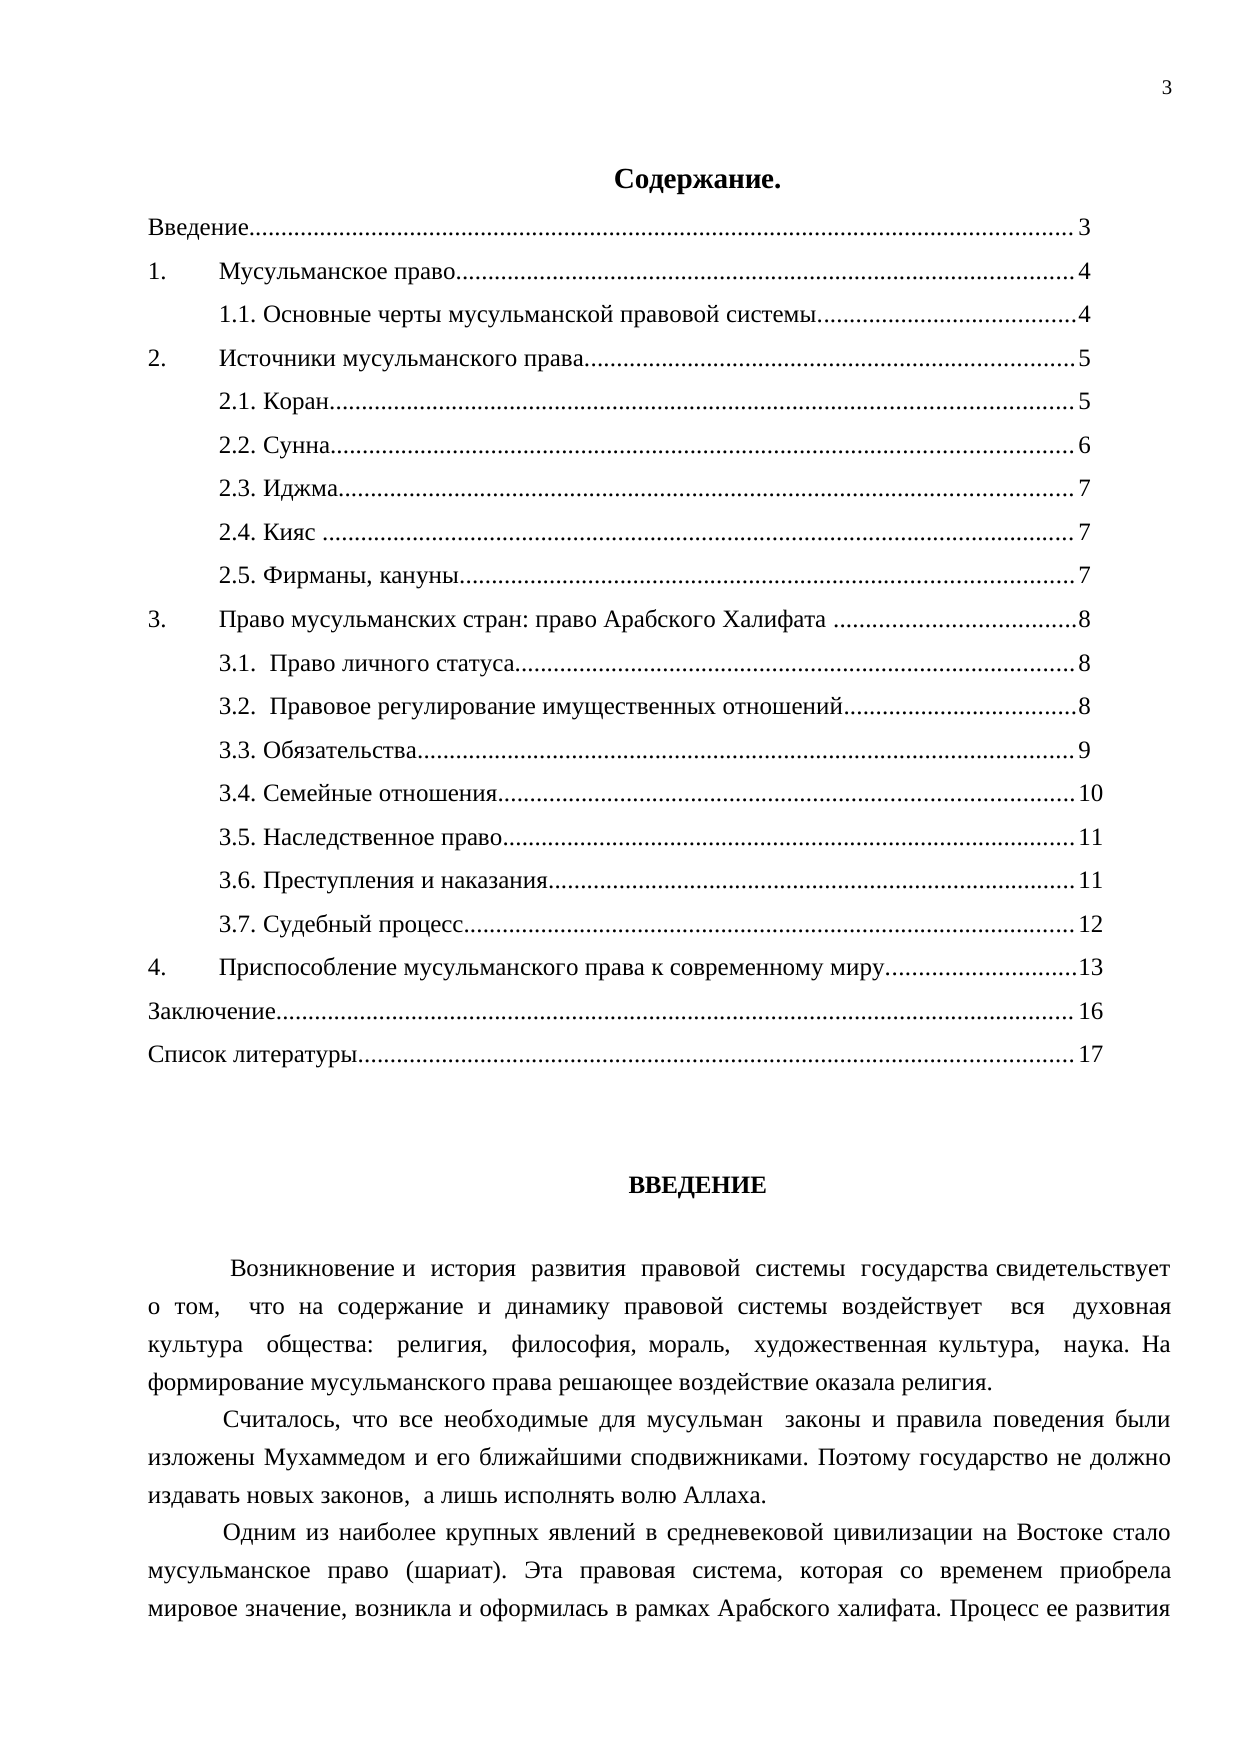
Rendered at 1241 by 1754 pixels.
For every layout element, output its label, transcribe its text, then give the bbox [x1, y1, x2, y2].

text Возникновение и история развития правовой системы государства свидетельствует о том, что на содержание и динамику правовой системы воздействует вся духовная культура общества: религия, философия, мораль, художественная культура, наука. На формирование мусульманского права решающее воздействие оказала религия. [148, 1253, 1172, 1395]
subtitle Введение 3 [148, 212, 1172, 241]
list 3.3. Обязательства 9 [218, 734, 1172, 763]
list 3.2. Правовое регулирование имущественных отношений 8 [218, 691, 1172, 720]
list 2.4. Кияс 7 [218, 517, 1172, 546]
list 2.3. Иджма 7 [218, 473, 1172, 502]
text Заключение. 16 [148, 996, 1172, 1025]
subtitle ВВЕДЕНИЕ [148, 1170, 1172, 1199]
list Источники мусульманского права. 5 [148, 343, 1172, 372]
list 3.1. Право личного статуса. 8 [218, 647, 1172, 676]
list 3.7. Судебный процесс 12 [218, 909, 1172, 938]
list 3.4. Семейные отношения 10 [218, 778, 1172, 807]
text Содержание. [148, 162, 1172, 195]
text Считалось, что все необходимые для мусульман законы и правила поведения были изложены Мухаммедом и его ближайшими сподвижниками. Поэтому государство не должно издавать новых законов, а лишь исполнять волю Аллаха. [148, 1404, 1172, 1508]
list 2.5. Фирманы, кануны 7 [218, 560, 1172, 589]
list 3.5. Наследственное право 11 [218, 822, 1172, 851]
list Право мусульманских стран: право Арабского Халифата 8 [148, 604, 1172, 633]
list Приспособление мусульманского права к современному миру. 13 [148, 952, 1172, 981]
list 1.1. Основные черты мусульманской правовой системы. 4 [218, 299, 1172, 328]
list 2.2. Сунна 6 [218, 430, 1172, 459]
list 3.6. Преступления и наказания 11 [218, 865, 1172, 894]
text Список литературы. 17 [148, 1039, 1172, 1068]
list Мусульманское право 4 [148, 256, 1172, 284]
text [148, 1517, 1172, 1622]
list 2.1. Коран 5 [218, 386, 1172, 415]
